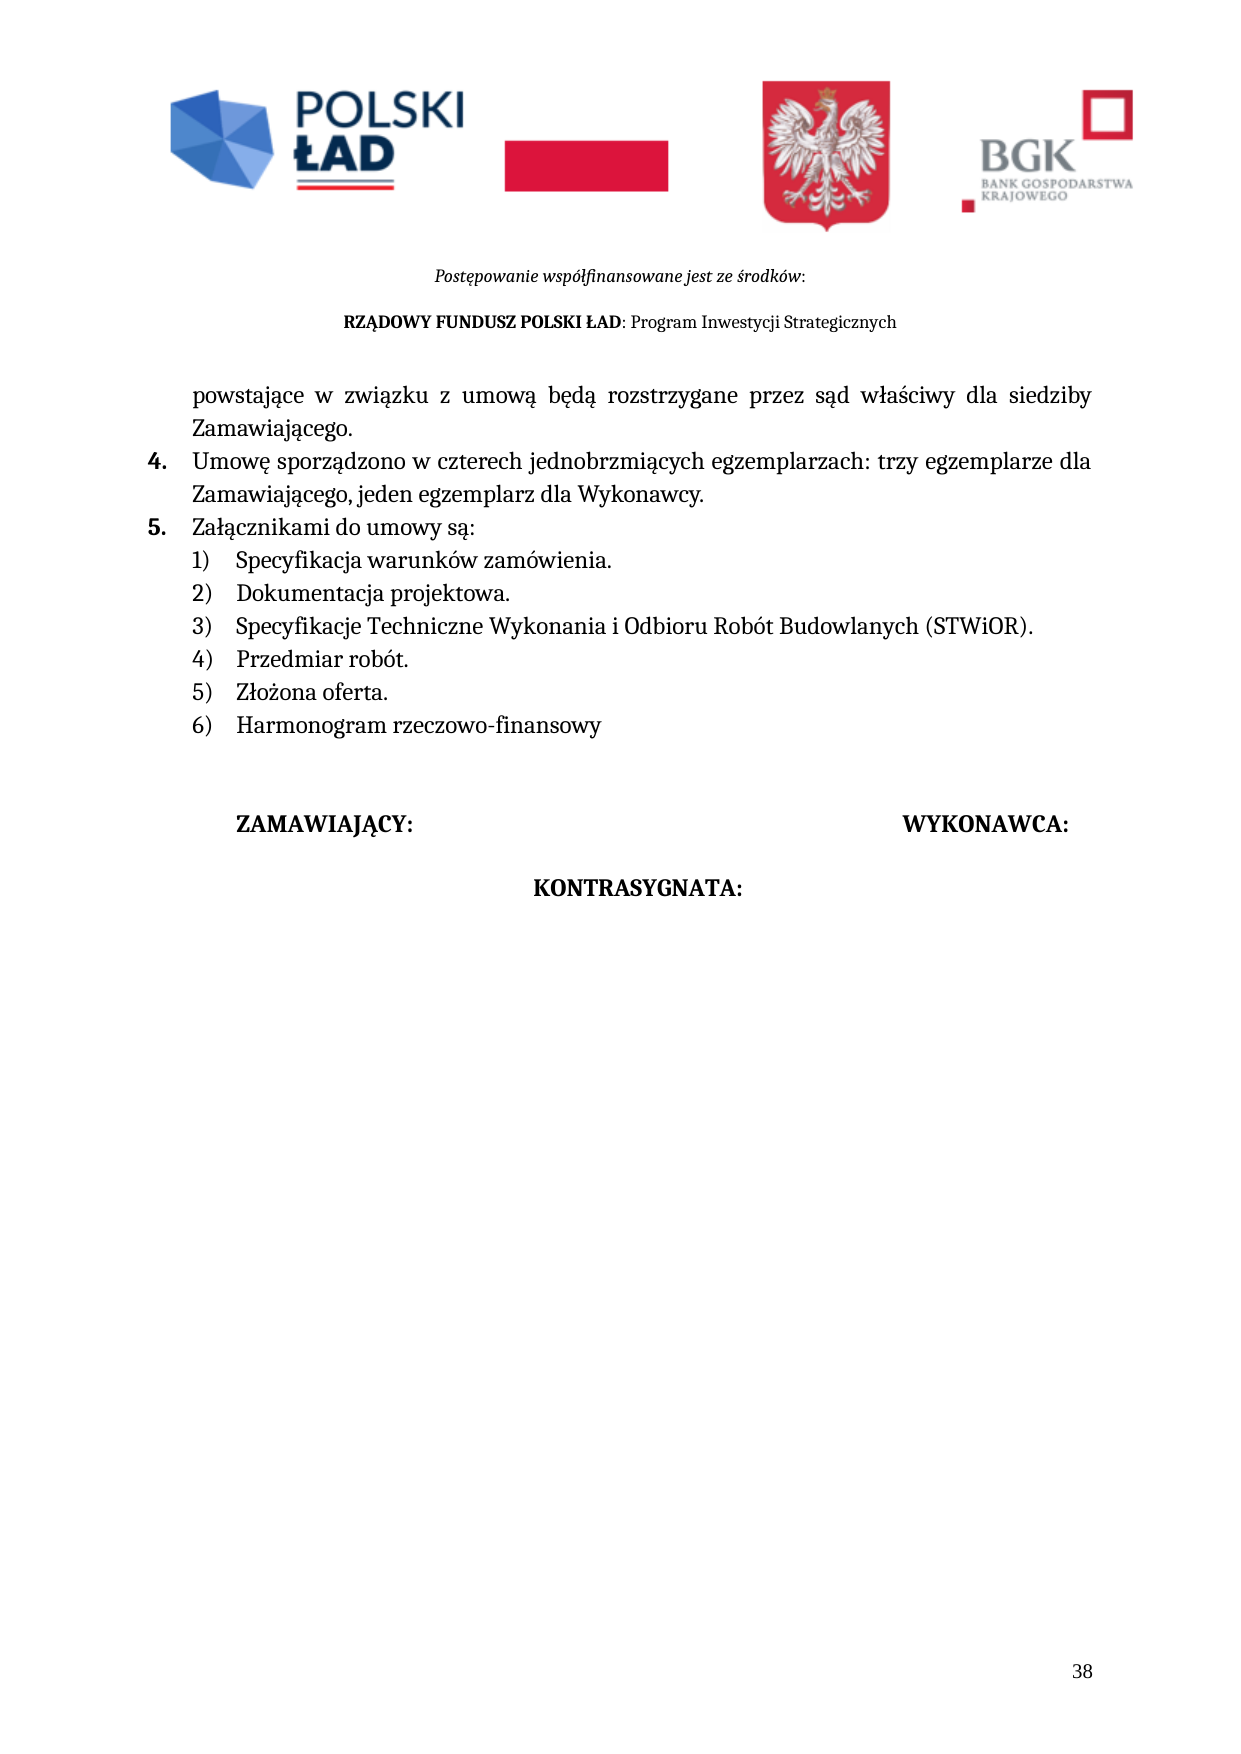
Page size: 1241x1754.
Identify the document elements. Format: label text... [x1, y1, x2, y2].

list Specyfikacja warunków zamówienia. [192, 546, 1093, 575]
list Umowę sporządzono w czterech jednobrzmiących egzemplarzach: trzy egzemplarze dla Zamawiającego, jeden egzemplarz dla Wykonawcy. [148, 447, 1093, 509]
list Dokumentacja projektowa. [192, 579, 1093, 608]
text ZAMAWIAJĄCY: WYKONAWCA: [236, 810, 1093, 839]
list Złożona oferta. [192, 678, 1093, 707]
list Specyfikacje Techniczne Wykonania i Odbioru Robót Budowlanych (STWiOR). [192, 612, 1093, 641]
picture [147, 53, 1166, 241]
text KONTRASYGNATA: [236, 873, 1093, 902]
list Harmonogram rzeczowo-finansowy [192, 711, 1093, 740]
list Załącznikami do umowy są: [148, 513, 1093, 542]
list Przedmiar robót. [192, 645, 1093, 674]
